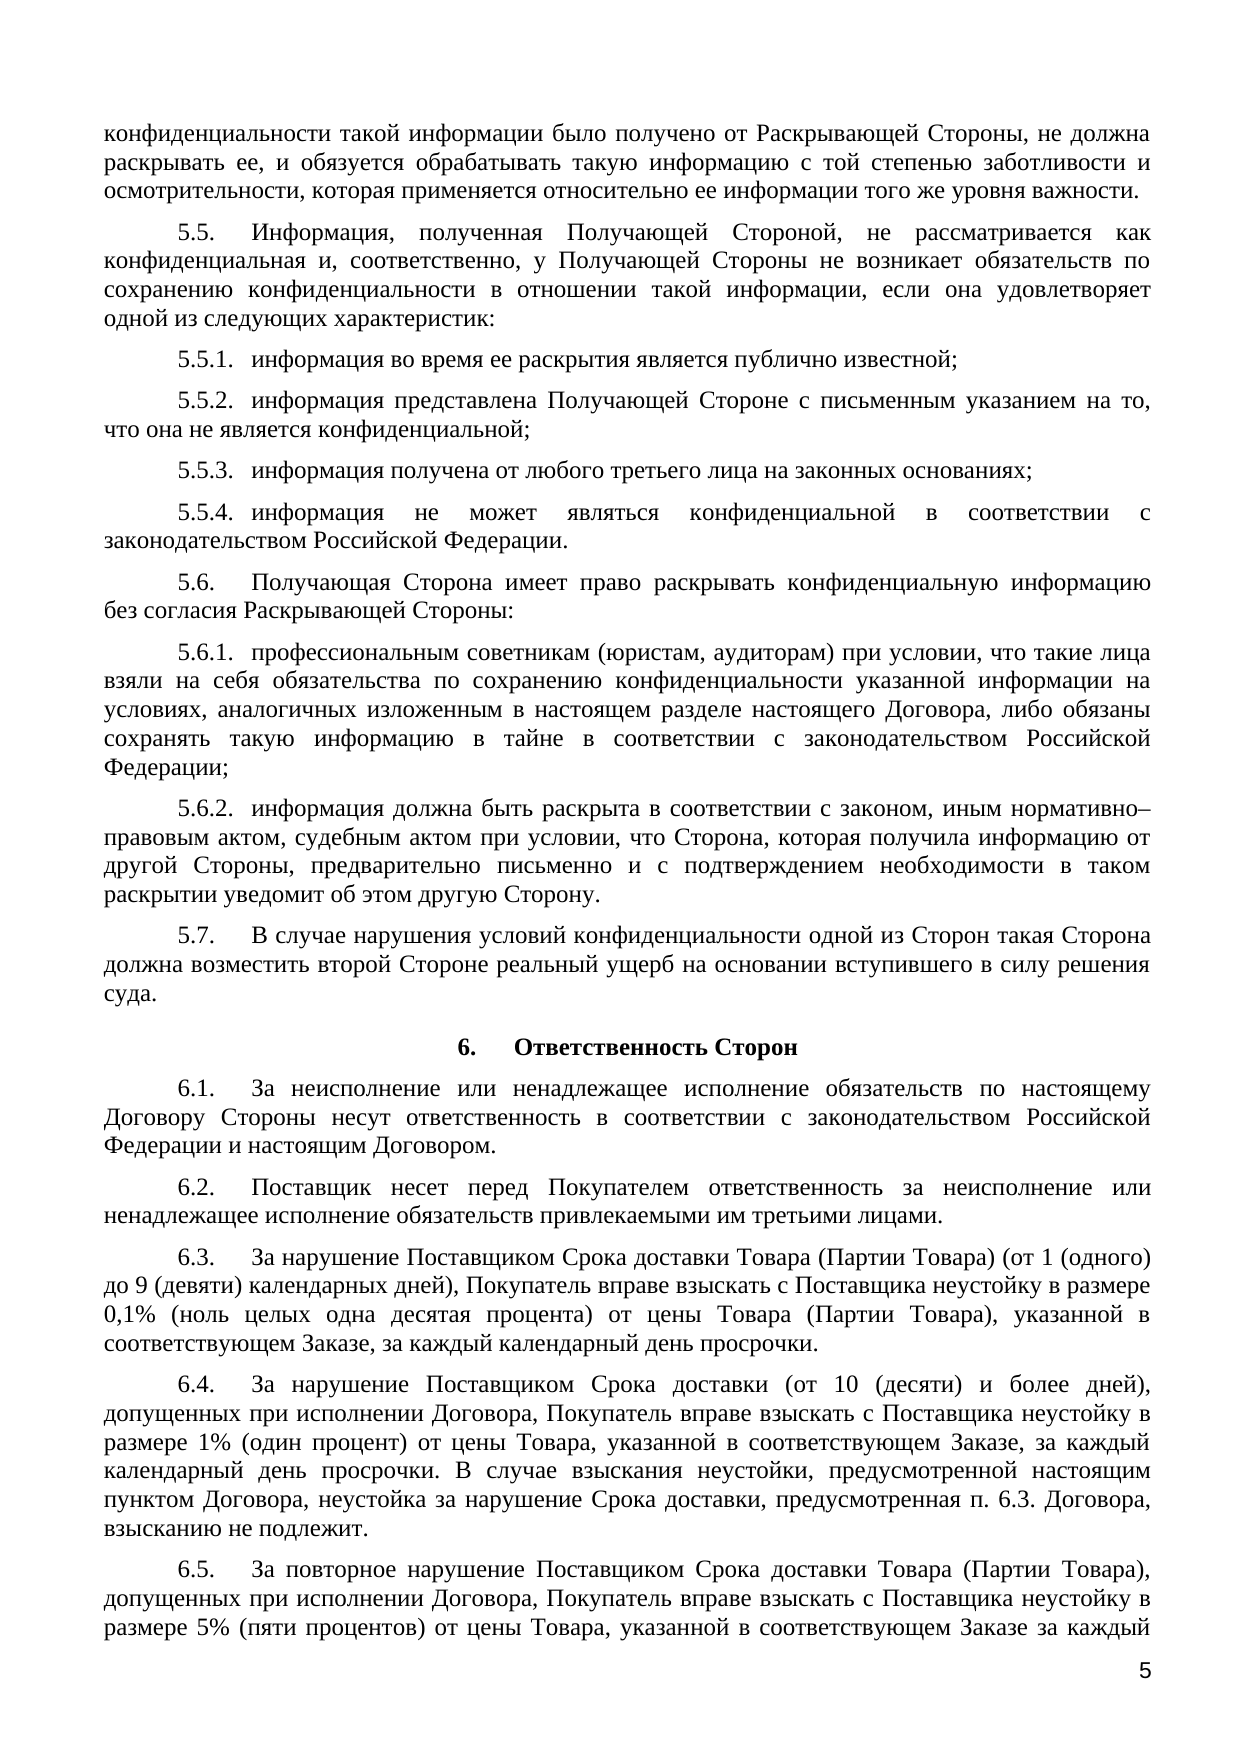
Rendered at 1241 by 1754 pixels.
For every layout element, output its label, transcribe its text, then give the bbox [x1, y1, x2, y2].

list Информация, полученная Получающей Стороной, не рассматривается как конфиденциальная и, соответственно, у Получающей Стороны не возникает обязательств по сохранению конфиденциальности в отношении такой информации, если она удовлетворяет одной из следующих характеристик: [103, 217, 1152, 332]
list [103, 1554, 1152, 1641]
list Поставщик несет перед Покупателем ответственность за неисполнение или ненадлежащее исполнение обязательств привлекаемыми им третьими лицами. [103, 1172, 1152, 1229]
list информация не может являться конфиденциальной в соответствии с законодательством Российской Федерации. [103, 497, 1152, 554]
list В случае нарушения условий конфиденциальности одной из Сторон такая Сторона должна возместить второй Стороне реальный ущерб на основании вступившего в силу решения суда. [103, 921, 1152, 1007]
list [103, 118, 1152, 204]
list информация должна быть раскрыта в соответствии с законом, иным нормативно–правовым актом, судебным актом при условии, что Сторона, которая получила информацию от другой Стороны, предварительно письменно и с подтверждением необходимости в таком раскрытии уведомит об этом другую Сторону. [103, 793, 1152, 908]
list информация получена от любого третьего лица на законных основаниях; [103, 456, 1152, 484]
list профессиональным советникам (юристам, аудиторам) при условии, что такие лица взяли на себя обязательства по сохранению конфиденциальности указанной информации на условиях, аналогичных изложенным в настоящем разделе настоящего Договора, либо обязаны сохранять такую информацию в тайне в соответствии с законодательством Российской Федерации; [103, 637, 1152, 781]
list За нарушение Поставщиком Срока доставки (от 10 (десяти) и более дней), допущенных при исполнении Договора, Покупатель вправе взыскать с Поставщика неустойку в размере 1% (один процент) от цены Товара, указанной в соответствующем Заказе, за каждый календарный день просрочки. В случае взыскания неустойки, предусмотренной настоящим пунктом Договора, неустойка за нарушение Срока доставки, предусмотренная п. 6.3. Договора, взысканию не подлежит. [103, 1369, 1152, 1542]
list информация представлена Получающей Стороне с письменным указанием на то, что она не является конфиденциальной; [103, 386, 1152, 443]
list Ответственность Сторон [103, 1032, 1152, 1061]
list За нарушение Поставщиком Срока доставки Товара (Партии Товара) (от 1 (одного) до 9 (девяти) календарных дней), Покупатель вправе взыскать с Поставщика неустойку в размере 0,1% (ноль целых одна десятая процента) от цены Товара (Партии Товара), указанной в соответствующем Заказе, за каждый календарный день просрочки. [103, 1242, 1152, 1357]
list информация во время ее раскрытия является публично известной; [103, 344, 1152, 373]
list Получающая Сторона имеет право раскрывать конфиденциальную информацию без согласия Раскрывающей Стороны: [103, 567, 1152, 624]
list За неисполнение или ненадлежащее исполнение обязательств по настоящему Договору Стороны несут ответственность в соответствии с законодательством Российской Федерации и настоящим Договором. [103, 1073, 1152, 1159]
